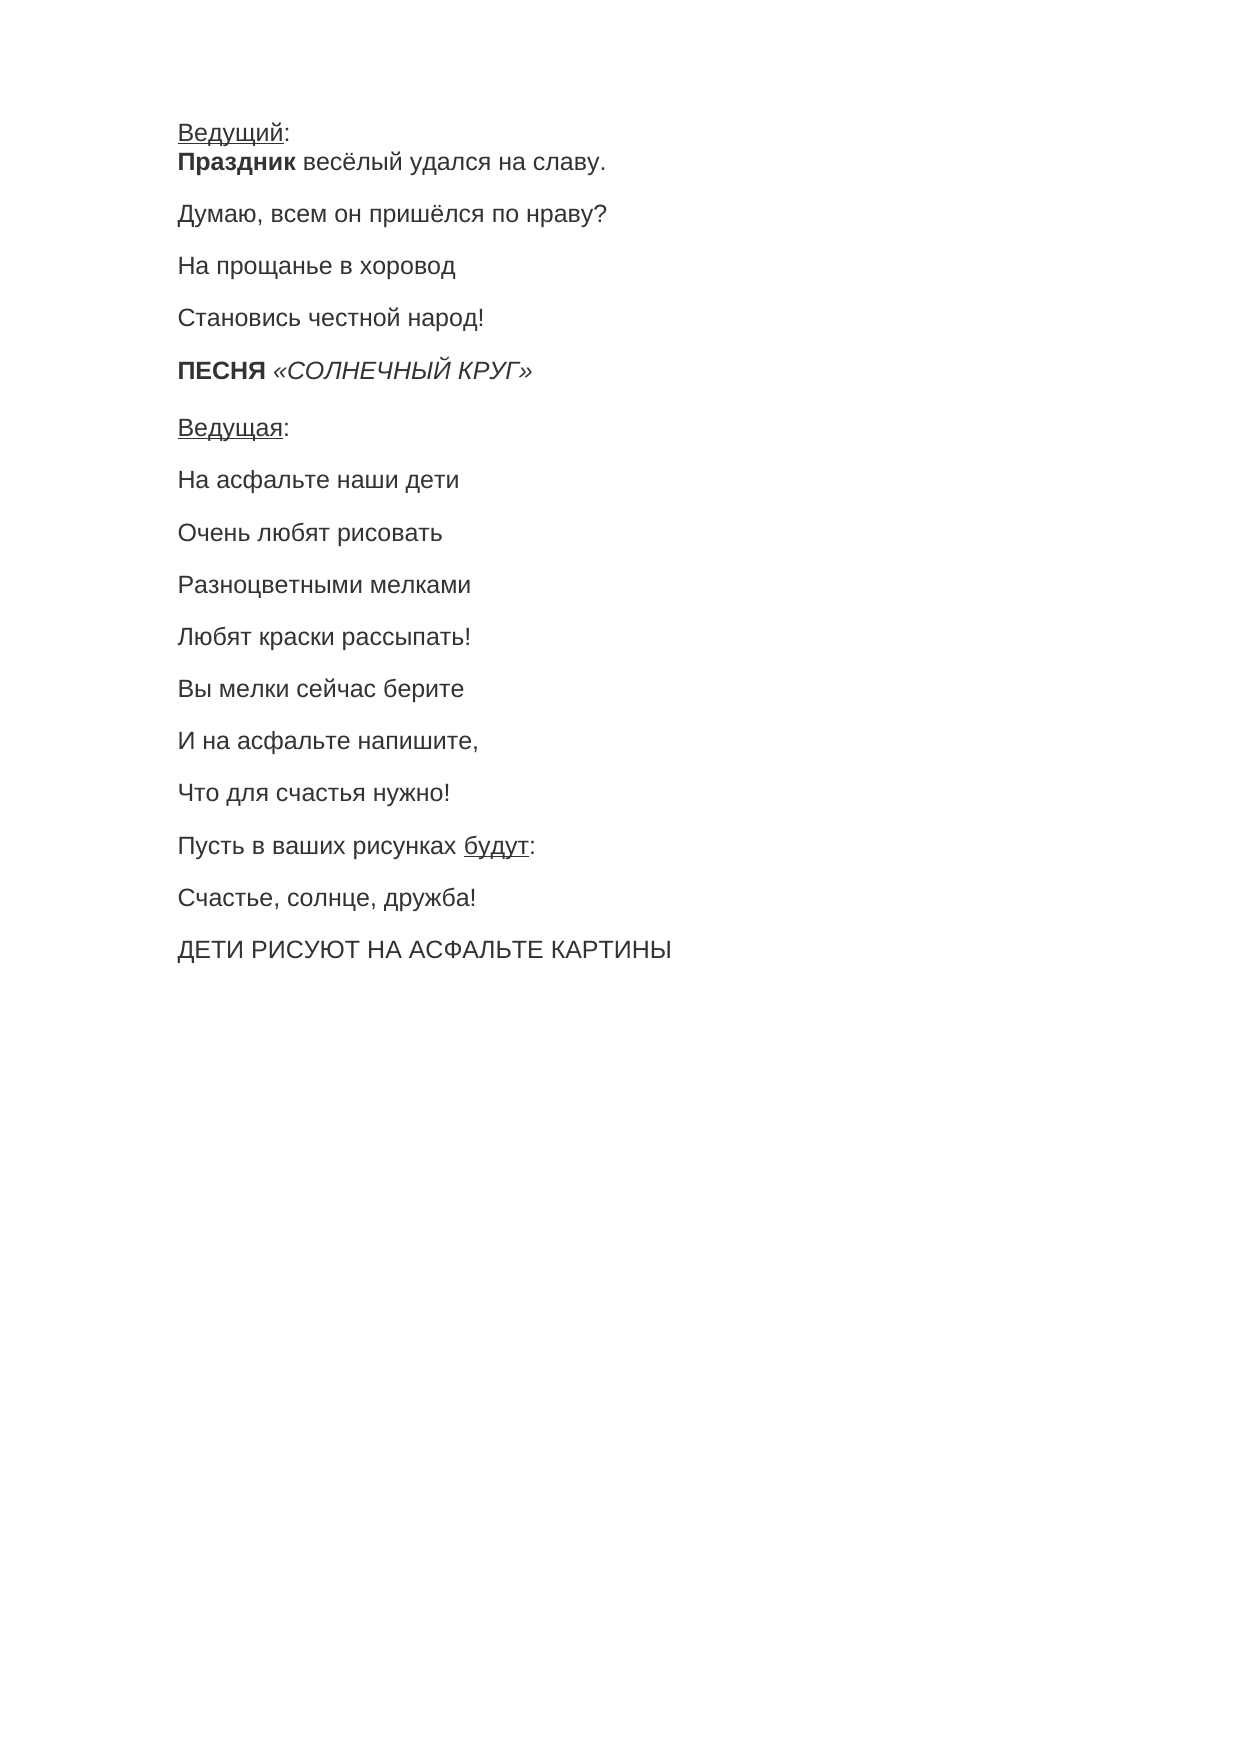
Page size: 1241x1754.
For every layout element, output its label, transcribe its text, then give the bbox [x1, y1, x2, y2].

text Очень любят рисовать [177, 517, 1152, 546]
text Любят краски рассыпать! [177, 622, 1152, 651]
text И на асфальте напишите, [177, 726, 1152, 755]
text Разноцветными мелками [177, 570, 1152, 598]
text Думаю, всем он пришёлся по нраву? [177, 199, 1152, 228]
text ДЕТИ РИСУЮТ НА АСФАЛЬТЕ КАРТИНЫ [177, 935, 1152, 964]
text Счастье, солнце, дружба! [177, 883, 1152, 912]
text Пусть в ваших рисунках будут: [177, 831, 1152, 859]
text Что для счастья нужно! [177, 778, 1152, 807]
text На асфальте наши дети [177, 465, 1152, 494]
text Ведущий: [177, 118, 1152, 147]
text На прощанье в хоровод [177, 251, 1152, 280]
text Вы мелки сейчас берите [177, 674, 1152, 703]
text Ведущая: [177, 413, 1152, 442]
text ПЕСНЯ «СОЛНЕЧНЫЙ КРУГ» [177, 356, 1152, 384]
text Становись честной народ! [177, 303, 1152, 332]
text Праздник весёлый удался на славу. [177, 147, 1152, 176]
